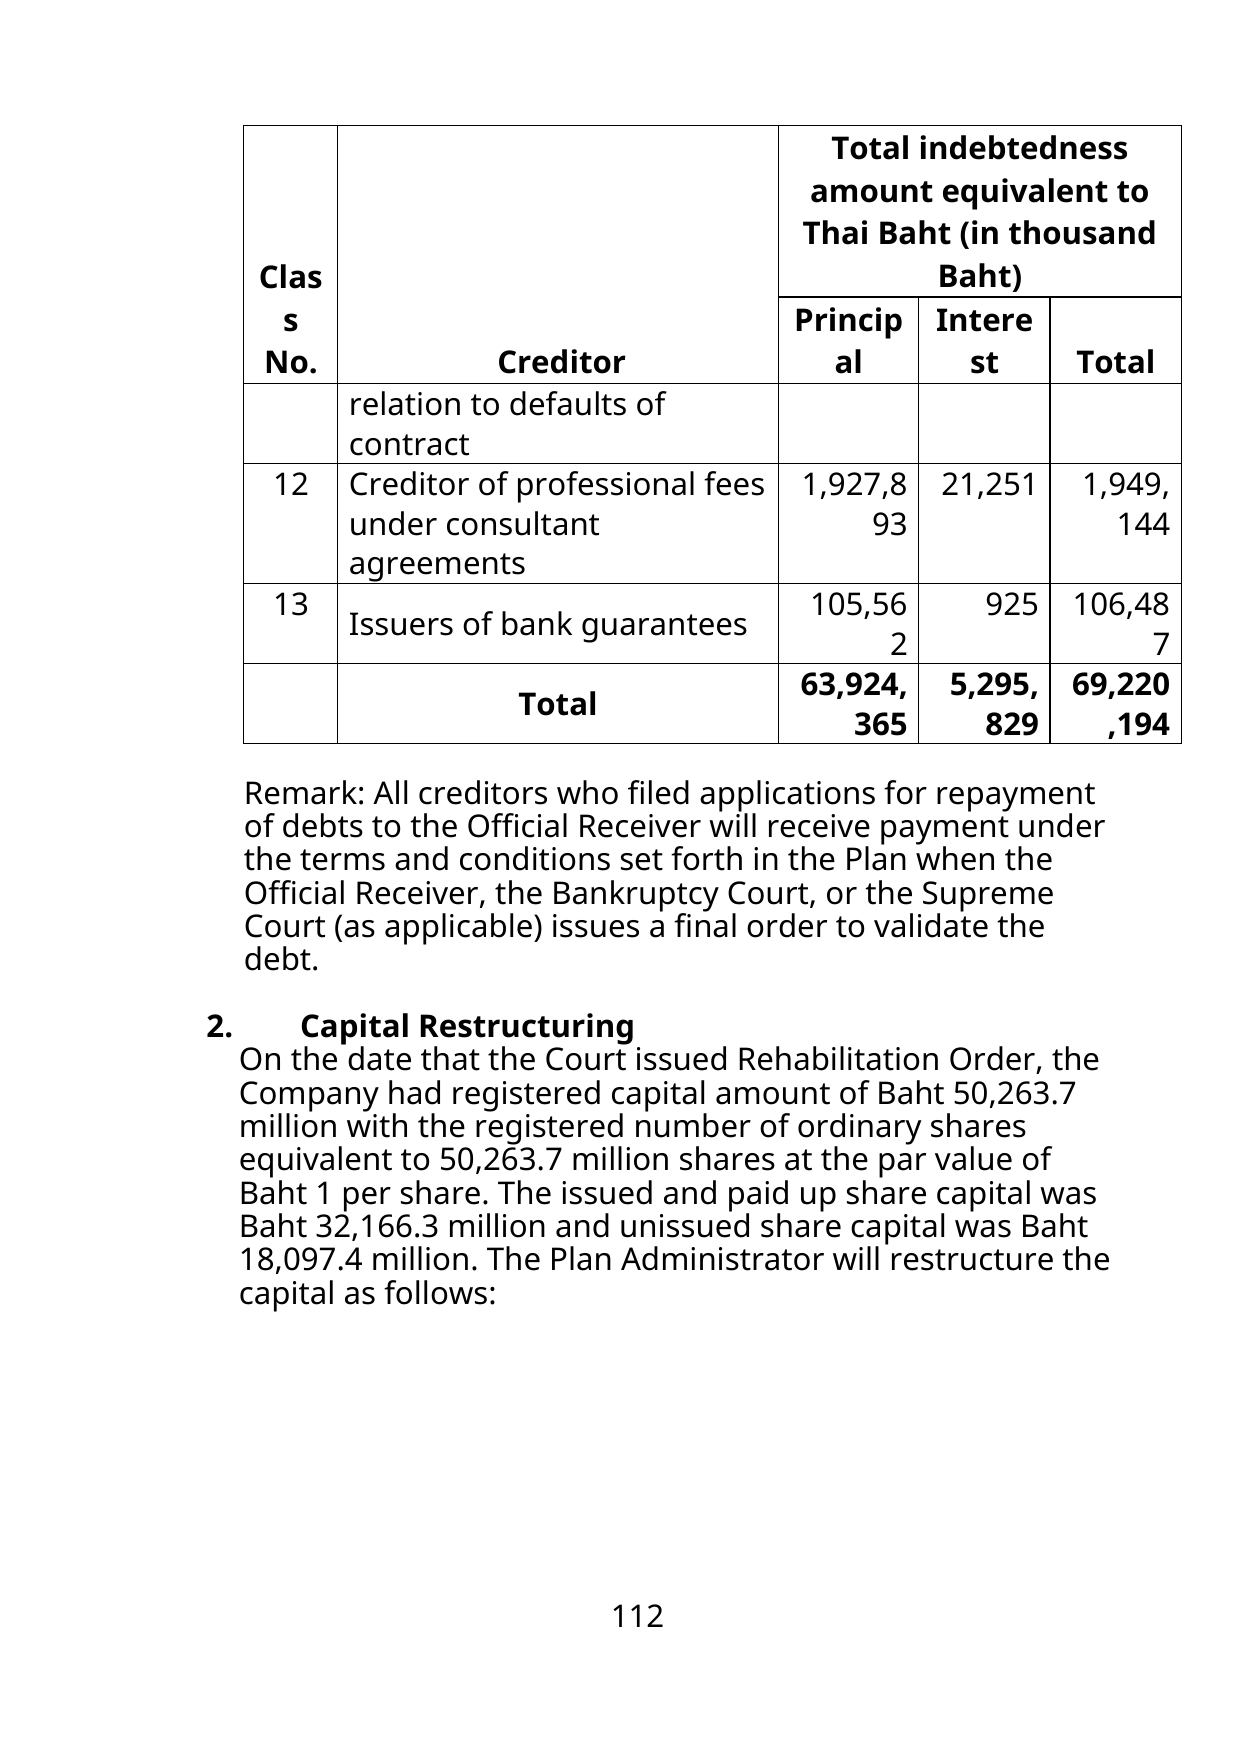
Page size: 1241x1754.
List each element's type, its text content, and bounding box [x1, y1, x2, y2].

text Remark: All creditors who filed applications for repayment of debts to the Official Receiver will receive payment under the terms and conditions set forth in the Plan when the Official Receiver, the Bankruptcy Court, or the Supreme Court (as applicable) issues a final order to validate the debt. [244, 777, 1125, 977]
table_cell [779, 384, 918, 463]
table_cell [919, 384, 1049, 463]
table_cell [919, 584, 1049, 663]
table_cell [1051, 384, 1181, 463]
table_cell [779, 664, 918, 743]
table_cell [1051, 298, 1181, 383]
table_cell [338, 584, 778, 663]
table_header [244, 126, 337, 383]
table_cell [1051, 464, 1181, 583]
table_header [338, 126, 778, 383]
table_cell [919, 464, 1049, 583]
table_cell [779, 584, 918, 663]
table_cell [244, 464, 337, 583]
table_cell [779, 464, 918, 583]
text On the date that the Court issued Rehabilitation Order, the Company had registered capital amount of Baht 50,263.7 million with the registered number of ordinary shares equivalent to 50,263.7 million shares at the par value of Baht 1 per share. The issued and paid up share capital was Baht 32,166.3 million and unissued share capital was Baht 18,097.4 million. The Plan Administrator will restructure the capital as follows: [239, 1044, 1125, 1311]
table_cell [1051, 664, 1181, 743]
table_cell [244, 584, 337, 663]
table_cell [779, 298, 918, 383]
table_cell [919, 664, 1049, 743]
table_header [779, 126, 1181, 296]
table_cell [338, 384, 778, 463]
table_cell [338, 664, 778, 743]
text 2. Capital Restructuring [206, 1011, 1125, 1044]
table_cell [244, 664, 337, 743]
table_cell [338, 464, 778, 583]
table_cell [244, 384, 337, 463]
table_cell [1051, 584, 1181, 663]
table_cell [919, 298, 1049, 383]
